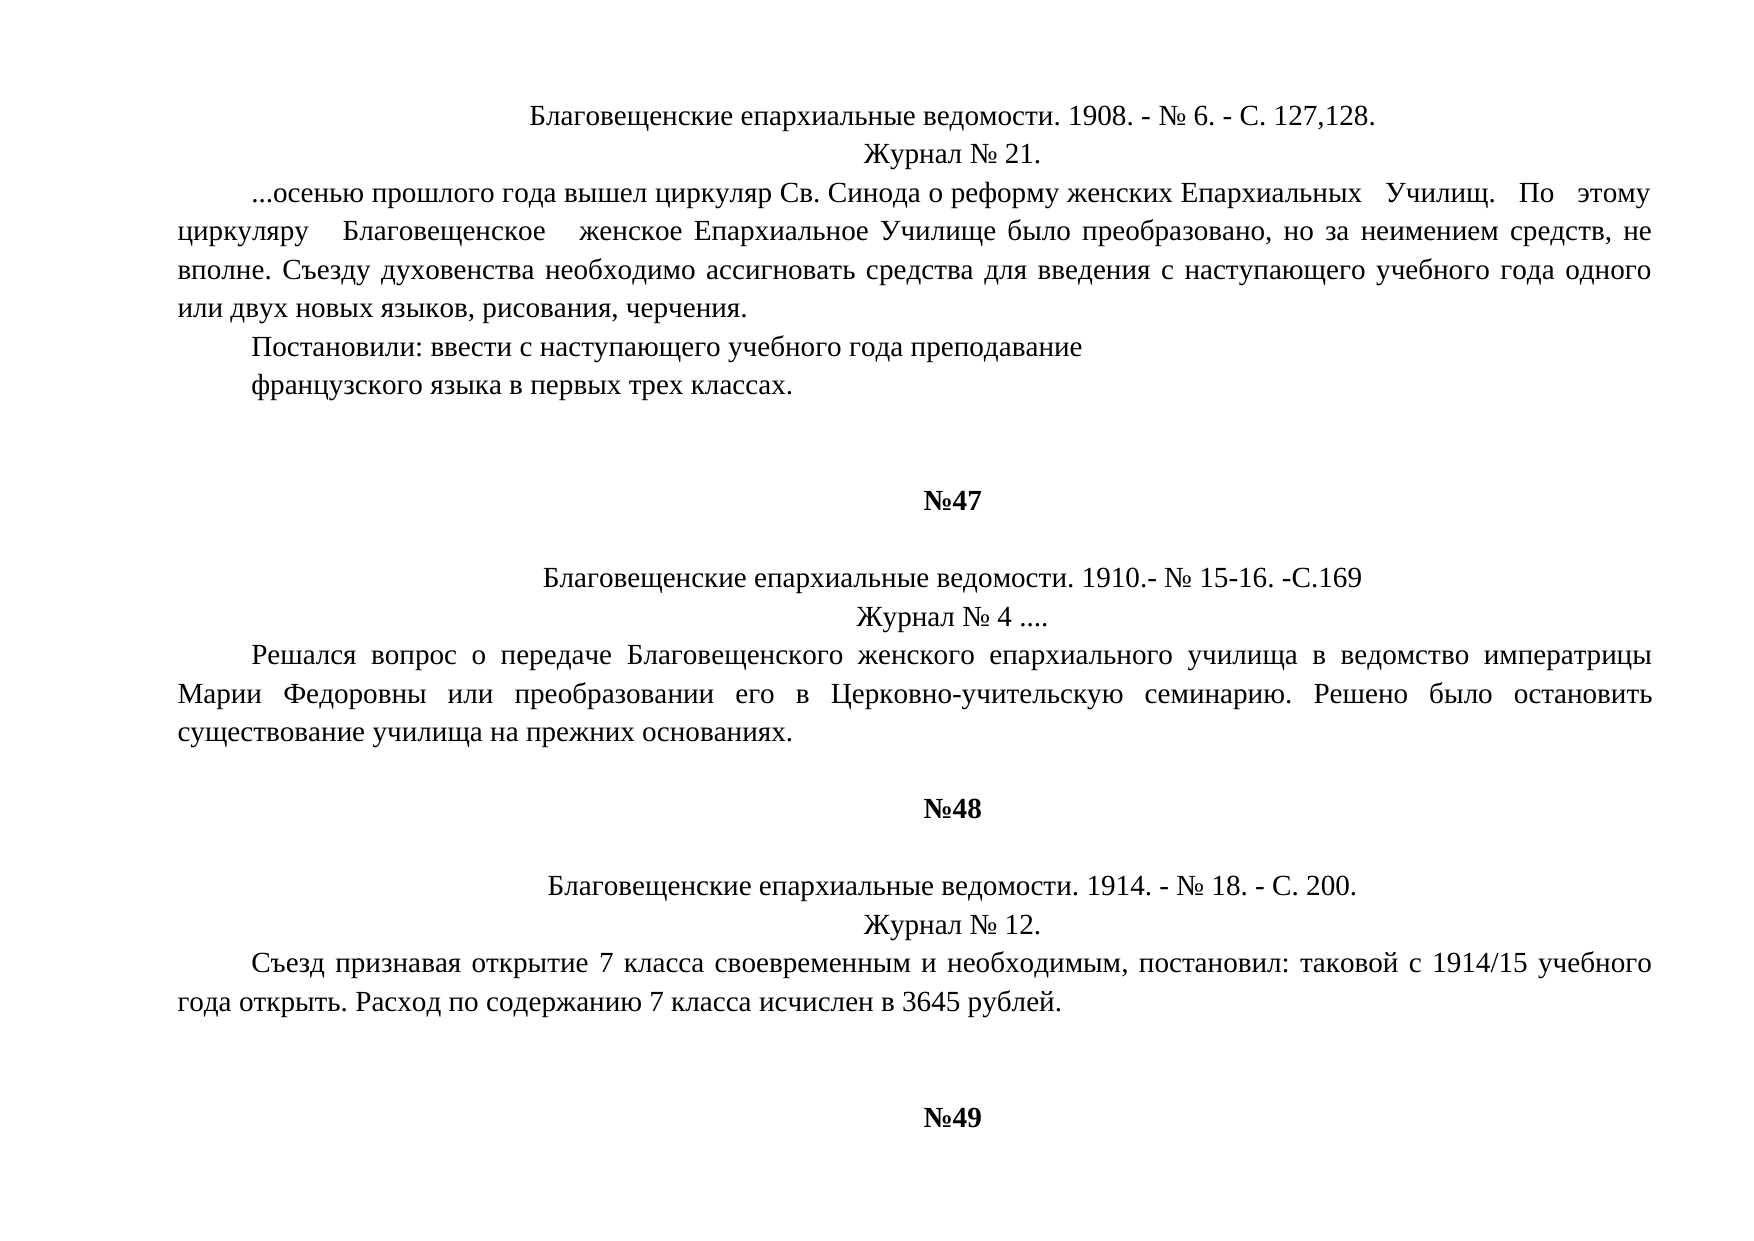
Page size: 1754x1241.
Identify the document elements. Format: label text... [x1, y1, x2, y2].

text Благовещенские епархиальные ведомости. 1914. - № 18. - С. 200. [177, 868, 1654, 902]
text французского языка в первых трех классах. [177, 367, 1654, 401]
text Благовещенские епархиальные ведомости. 1908. - № 6. - С. 127,128. [177, 98, 1654, 131]
text Журнал № 21. [177, 136, 1654, 170]
text Решался вопрос о передаче Благовещенского женского епархиального училища в ведомство императрицы Марии Федоровны или преобразовании его в Церковно-учительскую семинарию. Решено было остановить существование училища на прежних основаниях. [177, 637, 1654, 748]
text №49 [177, 1100, 1654, 1133]
text №47 [177, 483, 1654, 517]
text №48 [177, 791, 1654, 825]
text Благовещенские епархиальные ведомости. 1910.- № 15-16. -С.169 [177, 560, 1654, 594]
text Съезд признавая открытие 7 класса своевременным и необходимым, постановил: таковой с 1914/15 учебного года открыть. Расход по содержанию 7 класса исчислен в 3645 рублей. [177, 946, 1654, 1018]
text Постановили: ввести с наступающего учебного года преподавание [177, 329, 1654, 362]
text Журнал № 12. [177, 907, 1654, 941]
text Журнал № 4 .... [177, 599, 1654, 632]
text ...осенью прошлого года вышел циркуляр Св. Синода о реформу женских Епархиальных Училищ. По этому циркуляру Благовещенское женское Епархиальное Училище было преобразовано, но за неимением средств, не вполне. Съезду духовенства необходимо ассигновать средства для введения с наступающего учебного года одного или двух новых языков, рисования, черчения. [177, 175, 1654, 324]
